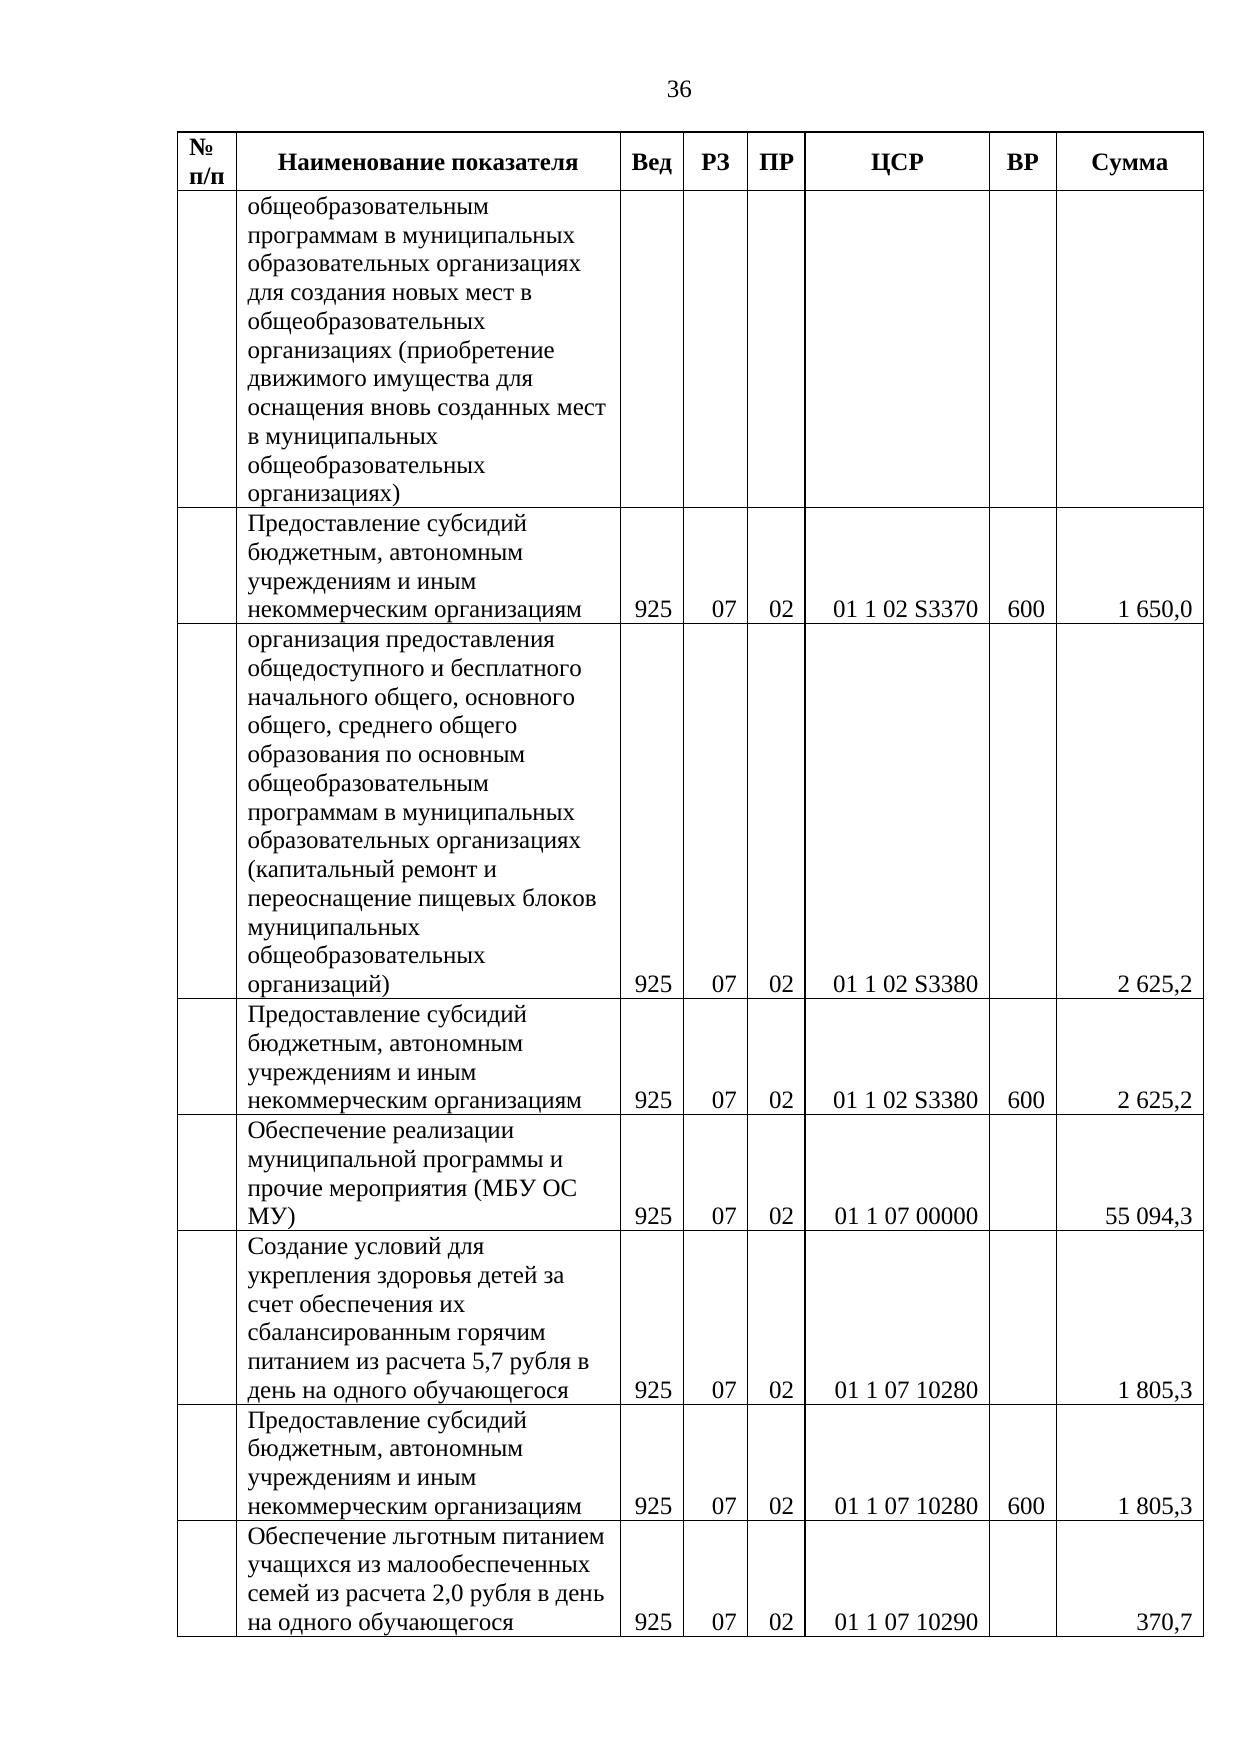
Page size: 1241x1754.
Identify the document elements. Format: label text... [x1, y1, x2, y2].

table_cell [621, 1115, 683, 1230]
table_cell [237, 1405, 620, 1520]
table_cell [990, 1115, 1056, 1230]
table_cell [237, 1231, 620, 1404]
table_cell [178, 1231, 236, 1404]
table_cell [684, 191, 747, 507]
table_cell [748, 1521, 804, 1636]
table_header РЗ [684, 133, 747, 190]
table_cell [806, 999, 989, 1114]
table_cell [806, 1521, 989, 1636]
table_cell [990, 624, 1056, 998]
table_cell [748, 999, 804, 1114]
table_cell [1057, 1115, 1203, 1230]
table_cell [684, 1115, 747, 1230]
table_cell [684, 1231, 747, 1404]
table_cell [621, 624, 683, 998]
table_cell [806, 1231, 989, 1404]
table_header ВР [990, 133, 1056, 190]
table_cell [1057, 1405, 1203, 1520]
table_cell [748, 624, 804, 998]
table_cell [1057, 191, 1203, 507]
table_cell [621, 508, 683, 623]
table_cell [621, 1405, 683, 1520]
table_header ПР [748, 133, 804, 190]
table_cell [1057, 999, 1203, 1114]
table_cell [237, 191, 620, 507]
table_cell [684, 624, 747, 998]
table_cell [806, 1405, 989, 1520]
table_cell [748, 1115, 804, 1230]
table_header ЦСР [806, 133, 989, 190]
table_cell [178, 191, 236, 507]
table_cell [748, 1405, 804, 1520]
table_header Сумма [1057, 133, 1203, 190]
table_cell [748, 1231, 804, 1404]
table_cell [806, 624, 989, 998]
table_header Вед [621, 133, 683, 190]
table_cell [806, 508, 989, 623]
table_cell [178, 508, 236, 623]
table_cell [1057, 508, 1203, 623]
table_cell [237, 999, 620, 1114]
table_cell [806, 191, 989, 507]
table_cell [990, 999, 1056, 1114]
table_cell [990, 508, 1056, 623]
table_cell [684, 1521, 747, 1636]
table_header Наименование показателя [237, 133, 620, 190]
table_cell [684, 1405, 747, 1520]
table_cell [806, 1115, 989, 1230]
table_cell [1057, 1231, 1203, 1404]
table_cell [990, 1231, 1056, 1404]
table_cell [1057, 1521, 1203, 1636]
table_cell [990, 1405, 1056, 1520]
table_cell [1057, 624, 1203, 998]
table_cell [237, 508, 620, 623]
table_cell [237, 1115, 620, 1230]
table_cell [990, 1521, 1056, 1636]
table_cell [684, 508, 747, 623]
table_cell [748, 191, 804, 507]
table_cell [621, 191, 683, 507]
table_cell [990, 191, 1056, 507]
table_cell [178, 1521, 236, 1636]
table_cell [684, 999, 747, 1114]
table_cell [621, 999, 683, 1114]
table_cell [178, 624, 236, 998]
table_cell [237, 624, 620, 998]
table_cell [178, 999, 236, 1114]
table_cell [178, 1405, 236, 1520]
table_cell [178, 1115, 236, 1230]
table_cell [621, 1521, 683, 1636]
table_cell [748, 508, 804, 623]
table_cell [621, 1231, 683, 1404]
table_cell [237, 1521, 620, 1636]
table_header № п/п [178, 133, 236, 190]
